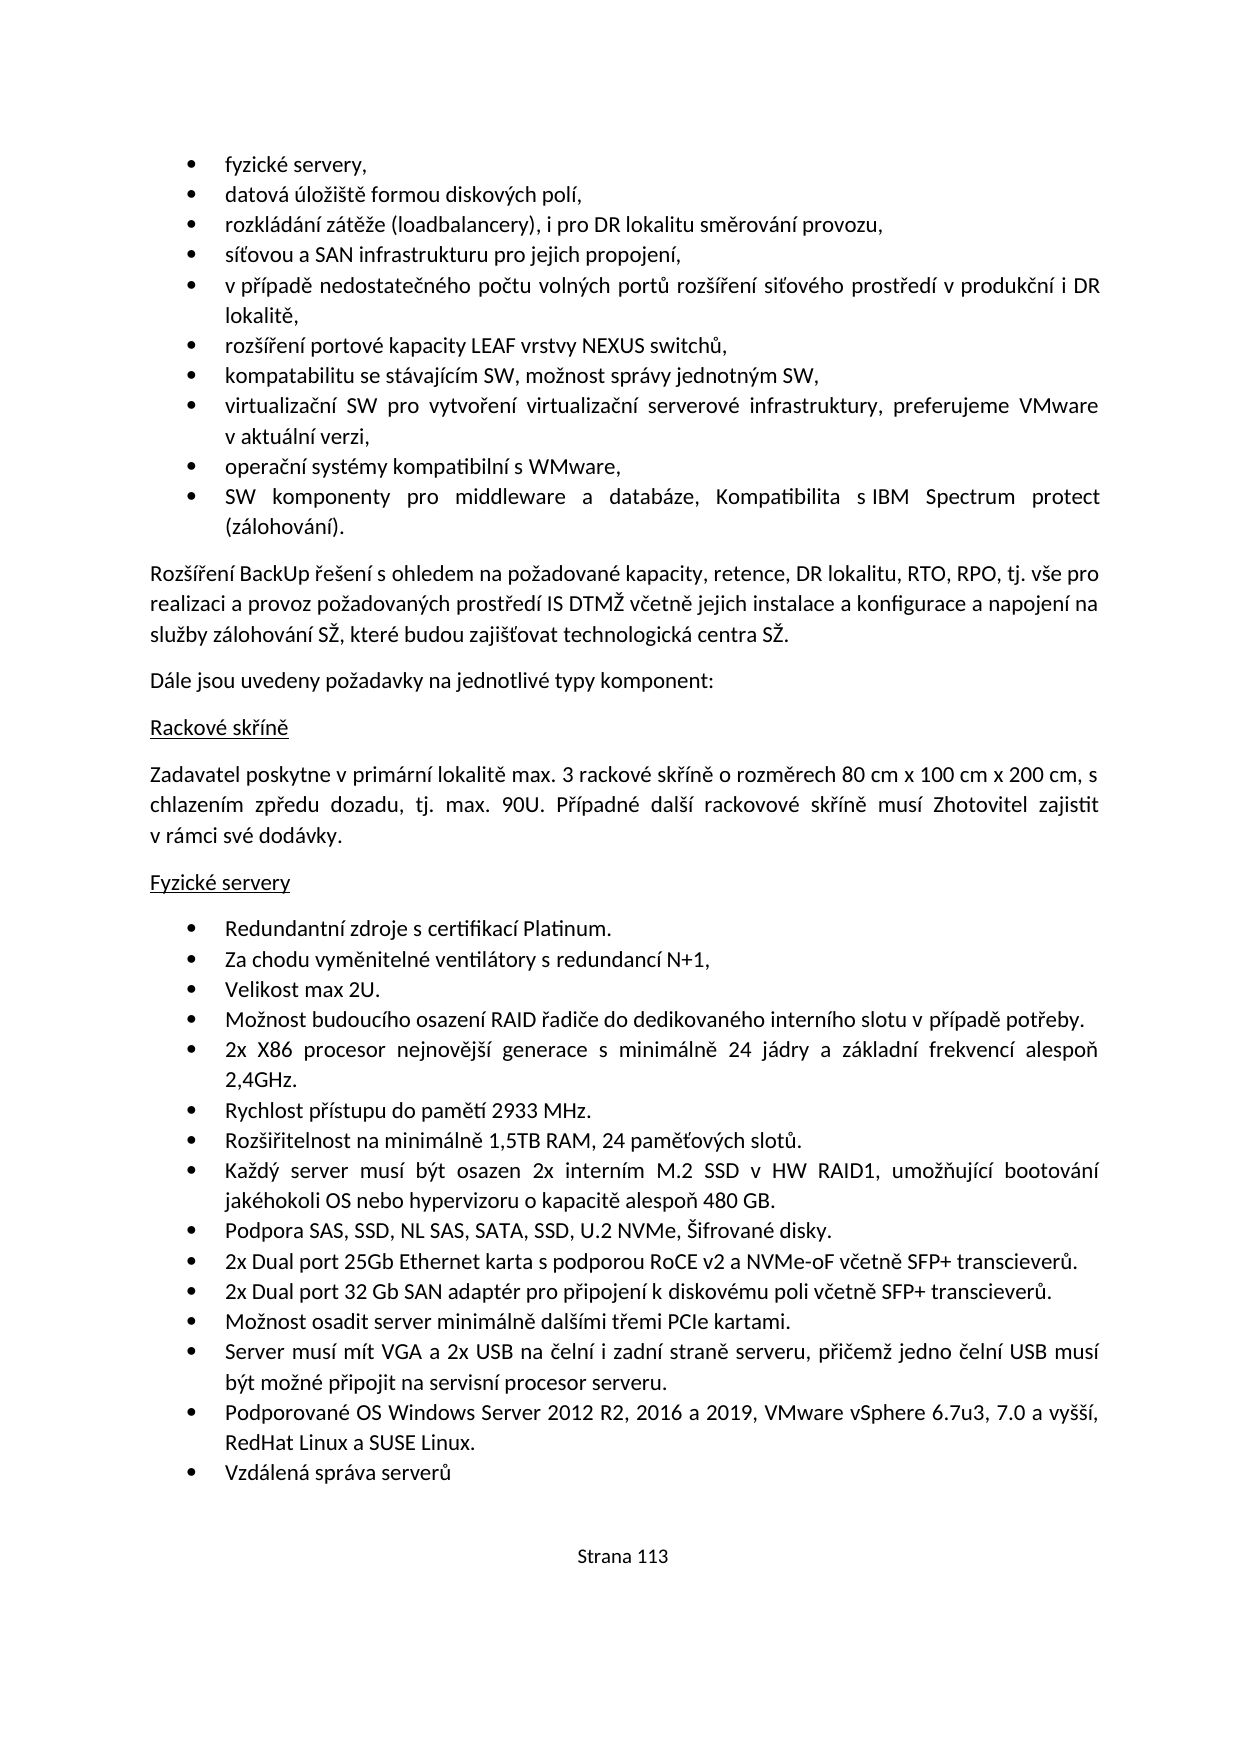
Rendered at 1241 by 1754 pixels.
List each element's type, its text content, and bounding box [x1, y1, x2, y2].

list síťovou a SAN infrastrukturu pro jejich propojení, [187, 241, 1100, 269]
list Možnost osadit server minimálně dalšími třemi PCIe kartami. [187, 1307, 1100, 1335]
list datová úložiště formou diskových polí, [187, 180, 1100, 208]
list rozkládání zátěže (loadbalancery), i pro DR lokalitu směrování provozu, [187, 210, 1100, 238]
list Velikost max 2U. [187, 975, 1100, 1003]
list Podporované OS Windows Server 2012 R2, 2016 a 2019, VMware vSphere 6.7u3, 7.0 a vyšší, RedHat Linux a SUSE Linux. [187, 1398, 1100, 1456]
text Rackové skříně [150, 713, 1100, 742]
text Zadavatel poskytne v primární lokalitě max. 3 rackové skříně o rozměrech 80 cm x 100 cm x 200 cm, s chlazením zpředu dozadu, tj. max. 90U. Případné další rackovové skříně musí Zhotovitel zajistit v rámci své dodávky. [150, 760, 1100, 849]
list Možnost budoucího osazení RAID řadiče do dedikovaného interního slotu v případě potřeby. [187, 1005, 1100, 1033]
list Za chodu vyměnitelné ventilátory s redundancí N+1, [187, 945, 1100, 973]
list v případě nedostatečného počtu volných portů rozšíření siťového prostředí v produkční i DR lokalitě, [187, 271, 1100, 329]
list Vzdálená správa serverů [187, 1458, 1100, 1486]
text Fyzické servery [150, 868, 1100, 896]
list fyzické servery, [187, 150, 1100, 178]
list Server musí mít VGA a 2x USB na čelní i zadní straně serveru, přičemž jedno čelní USB musí být možné připojit na servisní procesor serveru. [187, 1337, 1100, 1396]
list Rozšiřitelnost na minimálně 1,5TB RAM, 24 paměťových slotů. [187, 1126, 1100, 1154]
list SW komponenty pro middleware a databáze, Kompatibilita s IBM Spectrum protect (zálohování). [187, 482, 1100, 541]
list Každý server musí být osazen 2x interním M.2 SSD v HW RAID1, umožňující bootování jakéhokoli OS nebo hypervizoru o kapacitě alespoň 480 GB. [187, 1156, 1100, 1214]
list virtualizační SW pro vytvoření virtualizační serverové infrastruktury, preferujeme VMware v aktuální verzi, [187, 392, 1100, 450]
list Podpora SAS, SSD, NL SAS, SATA, SSD, U.2 NVMe, Šifrované disky. [187, 1217, 1100, 1245]
list operační systémy kompatibilní s WMware, [187, 452, 1100, 480]
list rozšíření portové kapacity LEAF vrstvy NEXUS switchů, [187, 331, 1100, 359]
text Dále jsou uvedeny požadavky na jednotlivé typy komponent: [150, 667, 1100, 695]
list Redundantní zdroje s certifikací Platinum. [187, 914, 1100, 943]
list 2x X86 procesor nejnovější generace s minimálně 24 jádry a základní frekvencí alespoň 2,4GHz. [187, 1035, 1100, 1094]
list 2x Dual port 32 Gb SAN adaptér pro připojení k diskovému poli včetně SFP+ transcieverů. [187, 1277, 1100, 1305]
list 2x Dual port 25Gb Ethernet karta s podporou RoCE v2 a NVMe-oF včetně SFP+ transcieverů. [187, 1247, 1100, 1275]
list Rychlost přístupu do pamětí 2933 MHz. [187, 1096, 1100, 1124]
list kompatabilitu se stávajícím SW, možnost správy jednotným SW, [187, 361, 1100, 389]
text Rozšíření BackUp řešení s ohledem na požadované kapacity, retence, DR lokalitu, RTO, RPO, tj. vše pro realizaci a provoz požadovaných prostředí IS DTMŽ včetně jejich instalace a konfigurace a napojení na služby zálohování SŽ, které budou zajišťovat technologická centra SŽ. [150, 559, 1100, 648]
